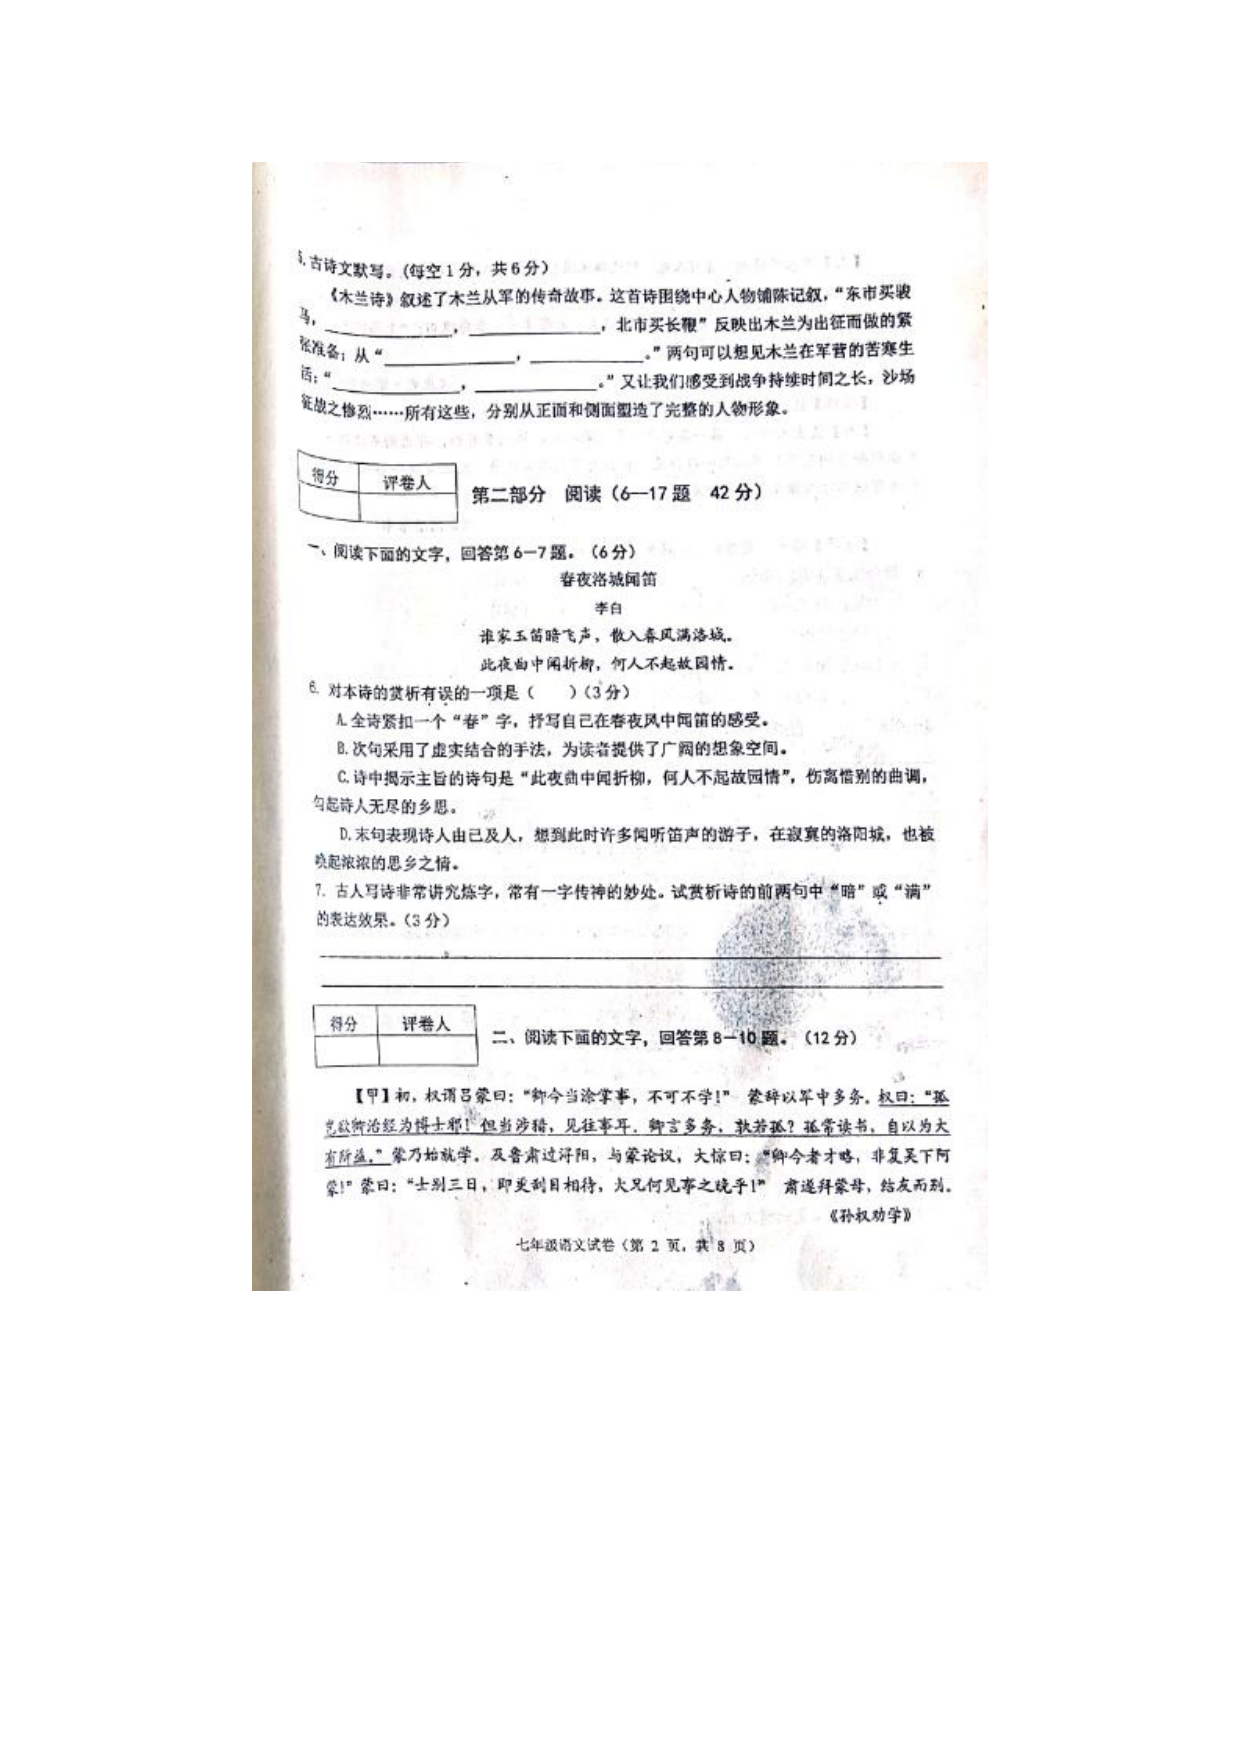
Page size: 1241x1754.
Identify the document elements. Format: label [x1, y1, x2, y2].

picture [252, 162, 989, 1291]
